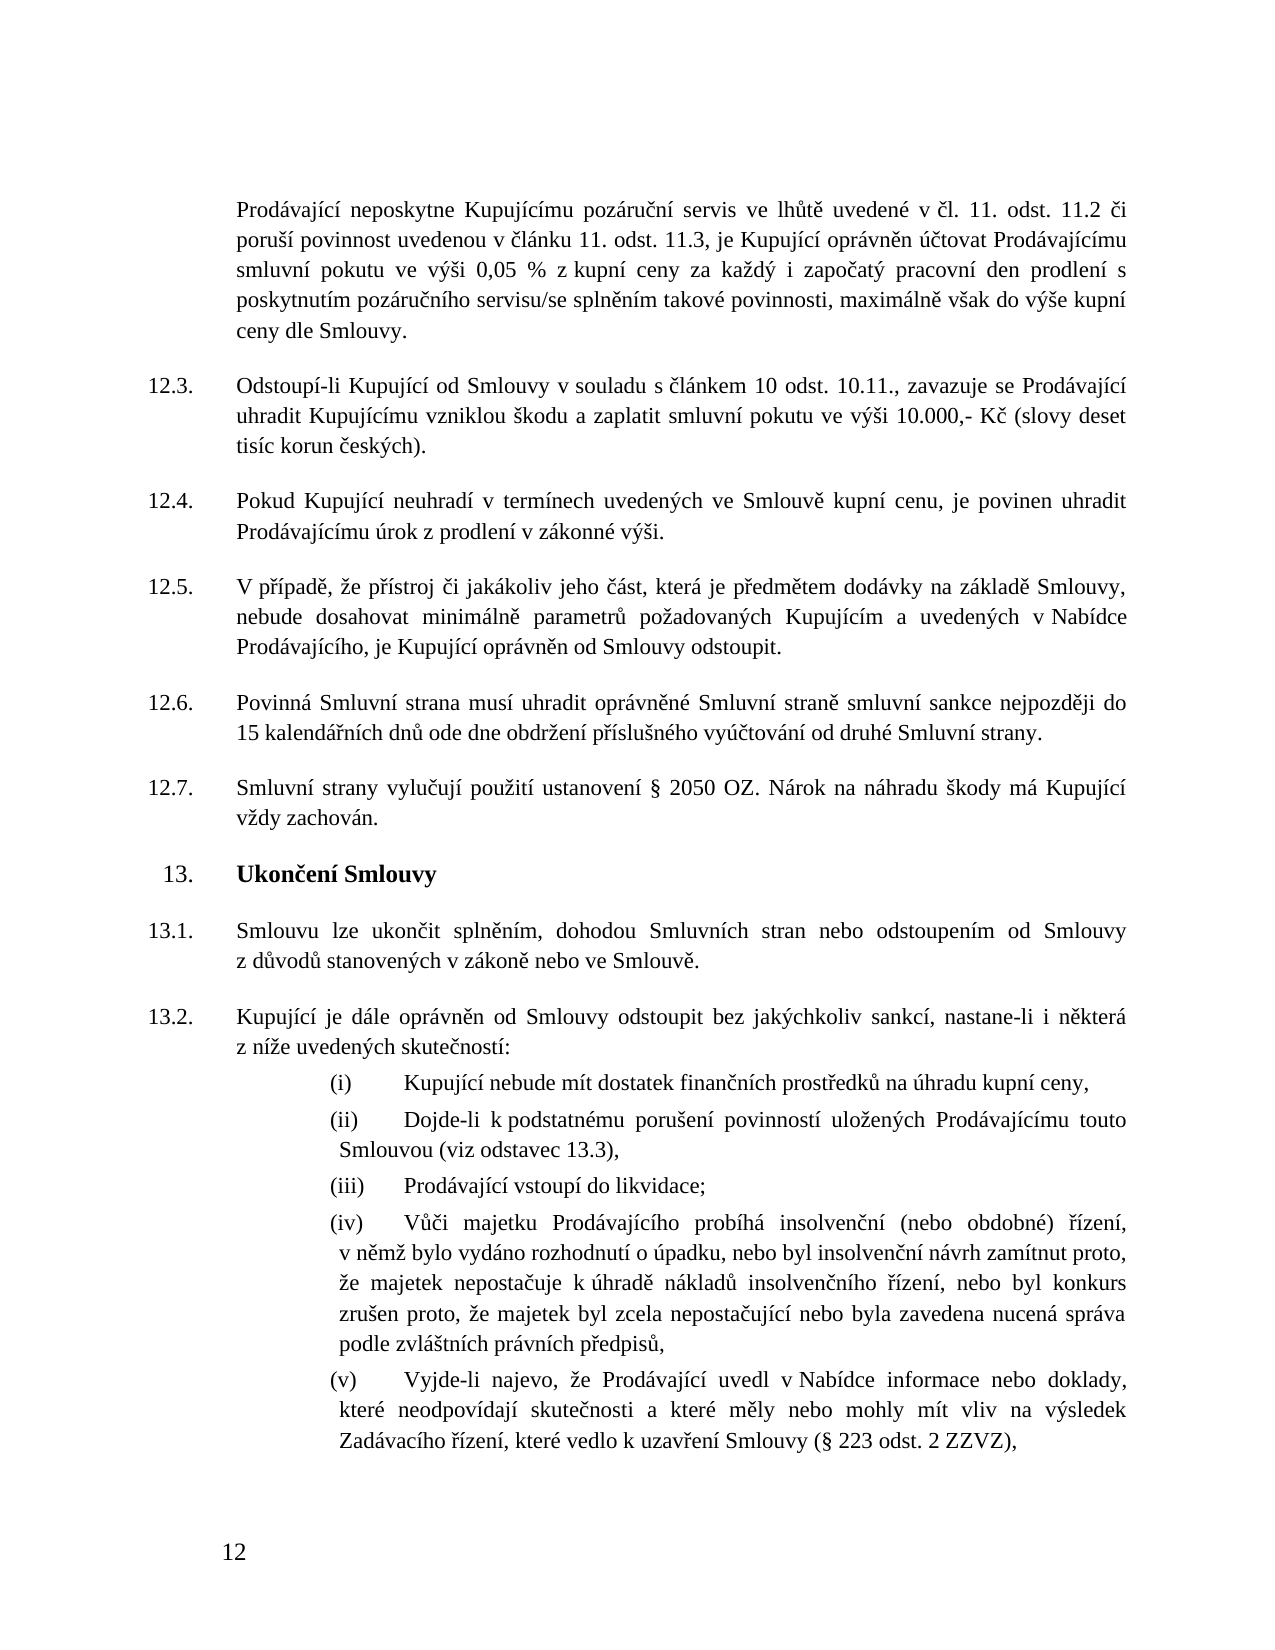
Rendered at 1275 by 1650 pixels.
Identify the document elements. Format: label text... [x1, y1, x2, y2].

list Kupující nebude mít dostatek finančních prostředků na úhradu kupní ceny, [330, 1069, 1127, 1096]
subtitle Kupující je dále oprávněn od Smlouvy odstoupit bez jakýchkoliv sankcí, nastane-li i některá z níže uvedených skutečností: [148, 1003, 1127, 1059]
list Vůči majetku Prodávajícího probíhá insolvenční (nebo obdobné) řízení, v němž bylo vydáno rozhodnutí o úpadku, nebo byl insolvenční návrh zamítnut proto, že majetek nepostačuje k úhradě nákladů insolvenčního řízení, nebo byl konkurs zrušen proto, že majetek byl zcela nepostačující nebo byla zavedena nucená správa podle zvláštních právních předpisů, [330, 1209, 1127, 1356]
subtitle Povinná Smluvní strana musí uhradit oprávněné Smluvní straně smluvní sankce nejpozději do 15 kalendářních dnů ode dne obdržení příslušného vyúčtování od druhé Smluvní strany. [148, 688, 1127, 745]
list Prodávající vstoupí do likvidace; [330, 1173, 1127, 1199]
list Dojde-li k podstatnému porušení povinností uložených Prodávajícímu touto Smlouvou (viz odstavec 13.3), [330, 1106, 1127, 1162]
list Vyjde-li najevo, že Prodávající uvedl v Nabídce informace nebo doklady, které neodpovídají skutečnosti a které měly nebo mohly mít vliv na výsledek Zadávacího řízení, které vedlo k uzavření Smlouvy (§ 223 odst. 2 ZZVZ), [330, 1366, 1127, 1453]
subtitle V případě, že přístroj či jakákoliv jeho část, která je předmětem dodávky na základě Smlouvy, nebude dosahovat minimálně parametrů požadovaných Kupujícím a uvedených v Nabídce Prodávajícího, je Kupující oprávněn od Smlouvy odstoupit. [148, 573, 1127, 660]
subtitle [148, 196, 1127, 343]
subtitle Smlouvu lze ukončit splněním, dohodou Smluvních stran nebo odstoupením od Smlouvy z důvodů stanovených v zákoně nebo ve Smlouvě. [148, 917, 1127, 974]
subtitle Ukončení Smlouvy [162, 859, 1127, 888]
subtitle Odstoupí-li Kupující od Smlouvy v souladu s článkem 10 odst. 10.11., zavazuje se Prodávající uhradit Kupujícímu vzniklou škodu a zaplatit smluvní pokutu ve výši 10.000,- Kč (slovy deset tisíc korun českých). [148, 372, 1127, 459]
subtitle Smluvní strany vylučují použití ustanovení § 2050 OZ. Nárok na náhradu škody má Kupující vždy zachován. [148, 774, 1127, 831]
subtitle Pokud Kupující neuhradí v termínech uvedených ve Smlouvě kupní cenu, je povinen uhradit Prodávajícímu úrok z prodlení v zákonné výši. [148, 487, 1127, 544]
